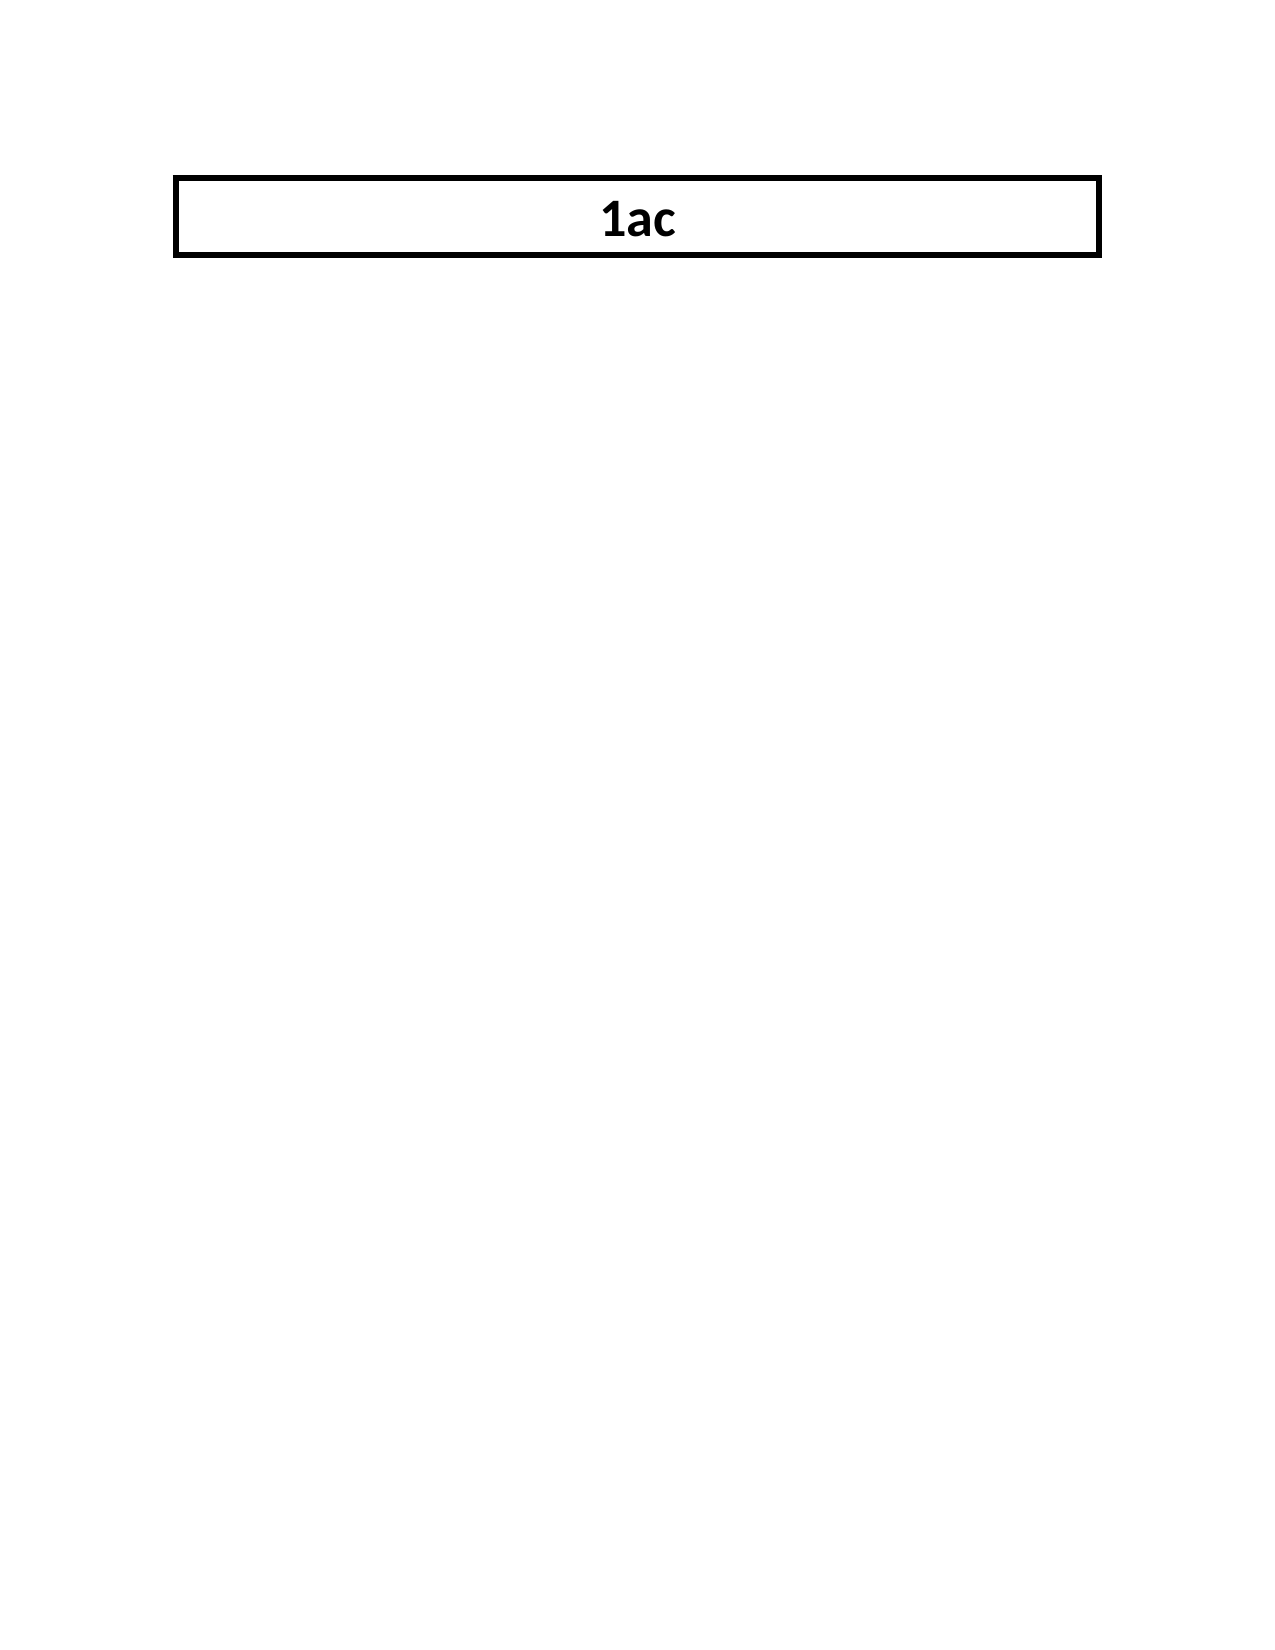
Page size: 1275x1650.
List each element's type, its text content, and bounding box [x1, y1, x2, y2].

subtitle 1ac [179, 181, 1096, 252]
